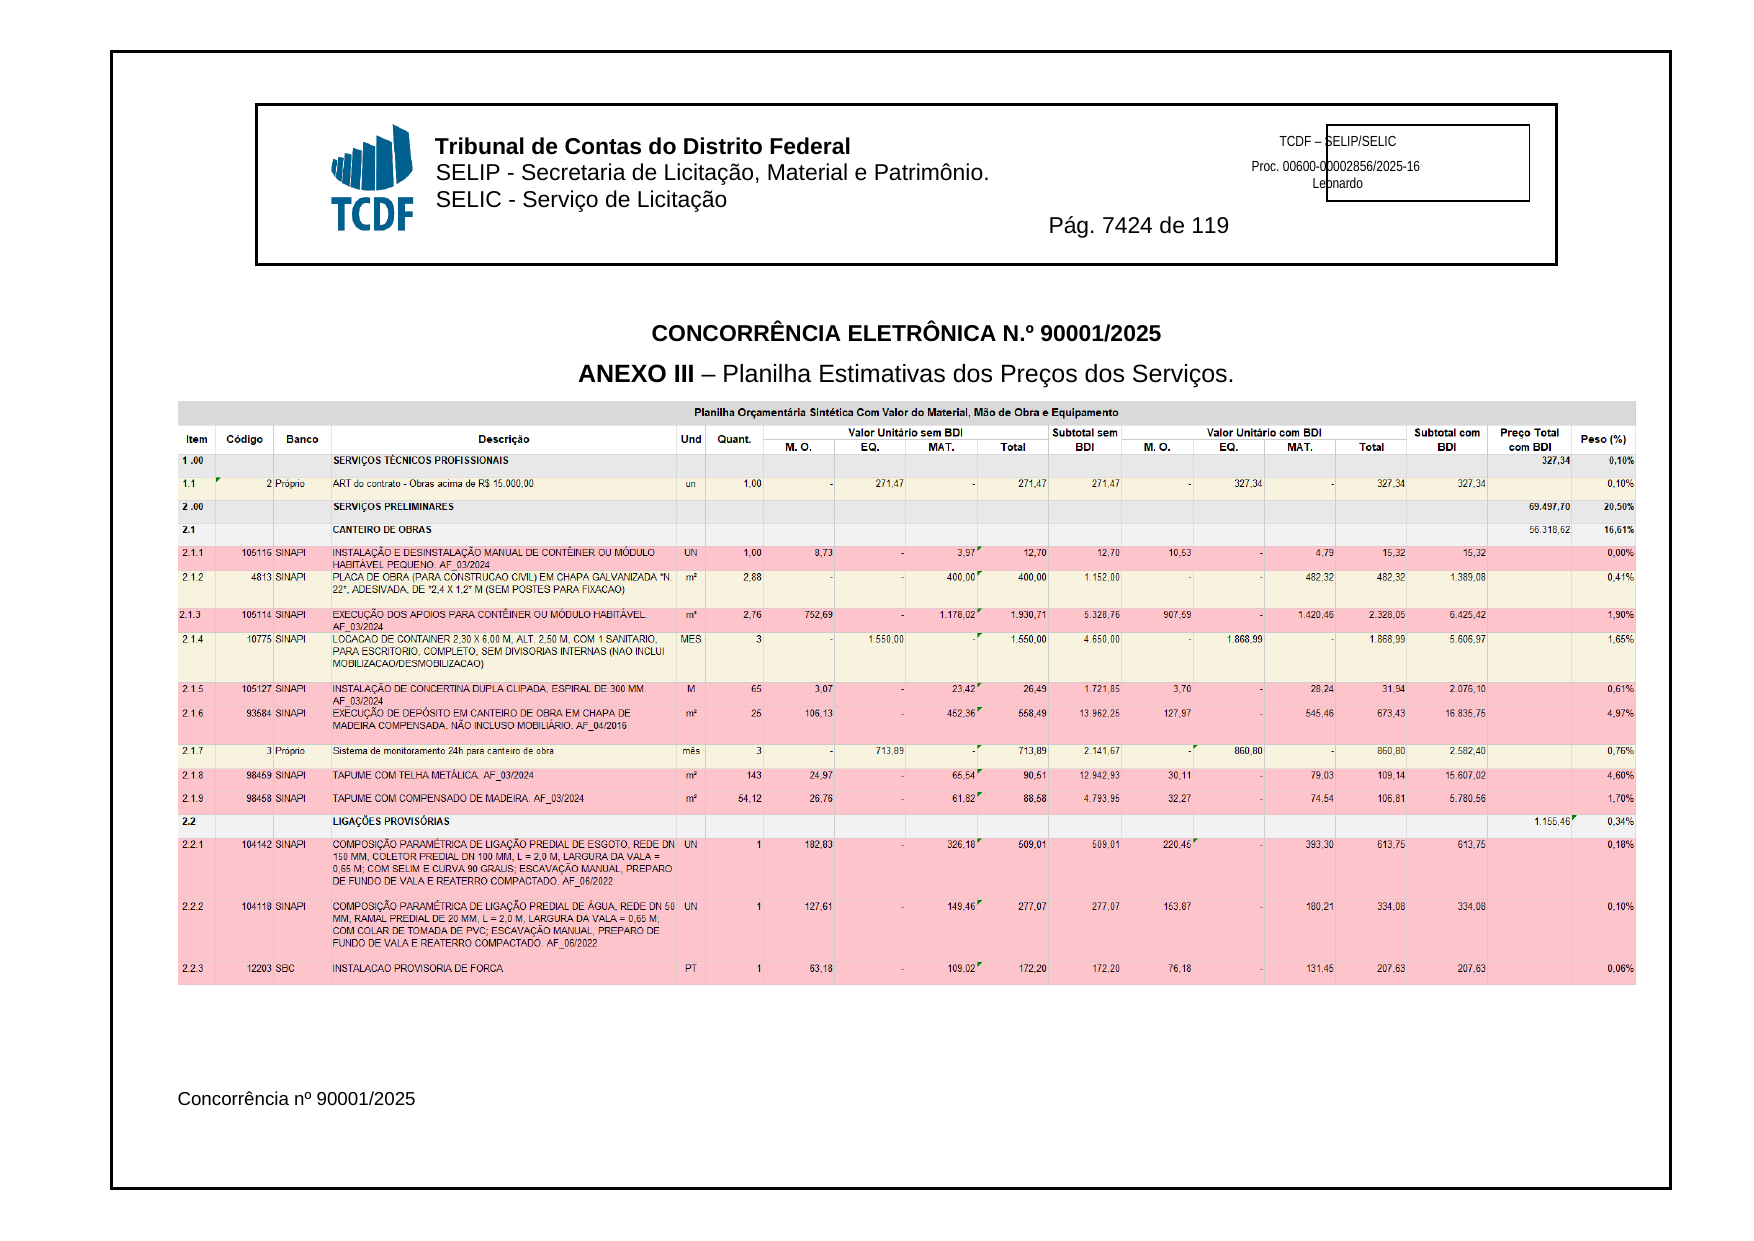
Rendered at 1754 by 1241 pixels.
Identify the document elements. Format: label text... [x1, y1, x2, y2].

text CONCORRÊNCIA ELETRÔNICA N.º 90001/2025 [177, 320, 1636, 347]
picture [381, 204, 388, 224]
picture [322, 121, 417, 231]
text ANEXO III – Planilha Estimativas dos Preços dos Serviços. [177, 359, 1636, 388]
picture [177, 400, 1636, 985]
